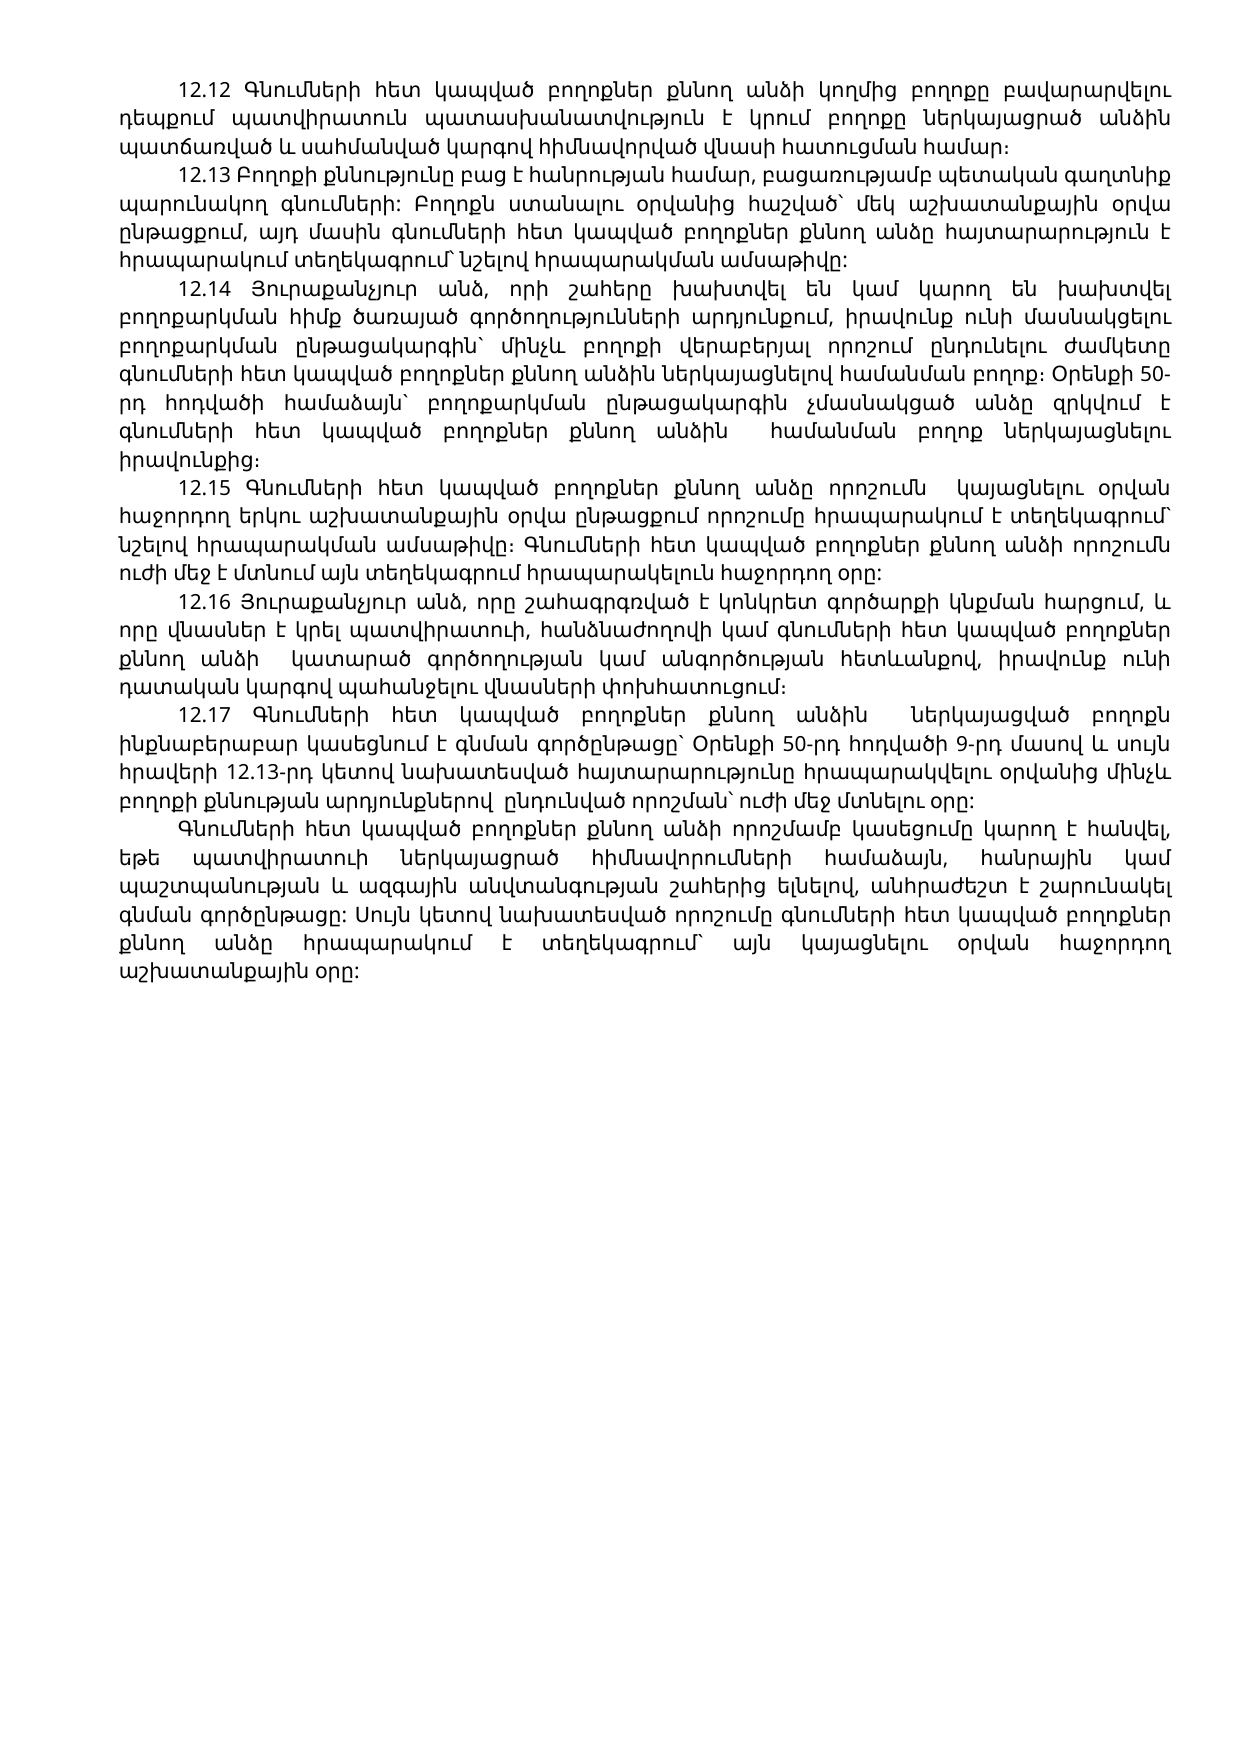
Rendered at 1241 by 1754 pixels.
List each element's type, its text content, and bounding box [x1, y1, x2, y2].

text 12.12 Գնումների հետ կապված բողոքներ քննող անձի կողմից բողոքը բավարարվելու դեպքում պատվիրատուն պատասխանատվություն է կրում բողոքը ներկայացրած անձին պատճառված և սահմանված կարգով հիմնավորված վնասի հատուցման համար։ [118, 75, 1171, 160]
text 12.17 Գնումների հետ կապված բողոքներ քննող անձին ներկայացված բողոքն ինքնաբերաբար կասեցնում է գնման գործընթացը` Օրենքի 50-րդ հոդվածի 9-րդ մասով և սույն հրավերի 12.13-րդ կետով նախատեսված հայտարարությունը հրապարակվելու օրվանից մինչև բողոքի քննության արդյունքներով ընդունված որոշման՝ ուժի մեջ մտնելու օրը: [118, 701, 1171, 814]
text 12.14 Յուրաքանչյուր անձ, որի շահերը խախտվել են կամ կարող են խախտվել բողոքարկման հիմք ծառայած գործողությունների արդյունքում, իրավունք ունի մասնակցելու բողոքարկման ընթացակարգին` մինչև բողոքի վերաբերյալ որոշում ընդունելու ժամկետը գնումների հետ կապված բողոքներ քննող անձին ներկայացնելով համանման բողոք։ Օրենքի 50-րդ հոդվածի համաձայն` բողոքարկման ընթացակարգին չմասնակցած անձը զրկվում է գնումների հետ կապված բողոքներ քննող անձին համանման բողոք ներկայացնելու իրավունքից։ [118, 274, 1171, 473]
text 12.15 Գնումների հետ կապված բողոքներ քննող անձը որոշումն կայացնելու օրվան հաջորդող երկու աշխատանքային օրվա ընթացքում որոշումը հրապարակում է տեղեկագրում` նշելով հրապարակման ամսաթիվը։ Գնումների հետ կապված բողոքներ քննող անձի որոշումն ուժի մեջ է մտնում այն տեղեկագրում հրապարակելուն հաջորդող օրը: [118, 473, 1171, 587]
text Գնումների հետ կապված բողոքներ քննող անձի որոշմամբ կասեցումը կարող է հանվել, եթե պատվիրատուի ներկայացրած հիմնավորումների համաձայն, հանրային կամ պաշտպանության և ազգային անվտանգության շահերից ելնելով, անհրաժեշտ է շարունակել գնման գործընթացը: Սույն կետով նախատեսված որոշումը գնումների հետ կապված բողոքներ քննող անձը հրապարակում է տեղեկագրում` այն կայացնելու օրվան հաջորդող աշխատանքային օրը: [118, 814, 1171, 985]
text 12.13 Բողոքի քննությունը բաց է հանրության համար, բացառությամբ պետական գաղտնիք պարունակող գնումների: Բողոքն ստանալու օրվանից հաշված՝ մեկ աշխատանքային օրվա ընթացքում, այդ մասին գնումների հետ կապված բողոքներ քննող անձը հայտարարություն է հրապարակում տեղեկագրում՝ նշելով հրապարակման ամսաթիվը: [118, 160, 1171, 274]
text 12.16 Յուրաքանչյուր անձ, որը շահագրգռված է կոնկրետ գործարքի կնքման հարցում, և որը վնասներ է կրել պատվիրատուի, հանձնաժողովի կամ գնումների հետ կապված բողոքներ քննող անձի կատարած գործողության կամ անգործության հետևանքով, իրավունք ունի դատական կարգով պահանջելու վնասների փոխհատուցում։ [118, 587, 1171, 701]
